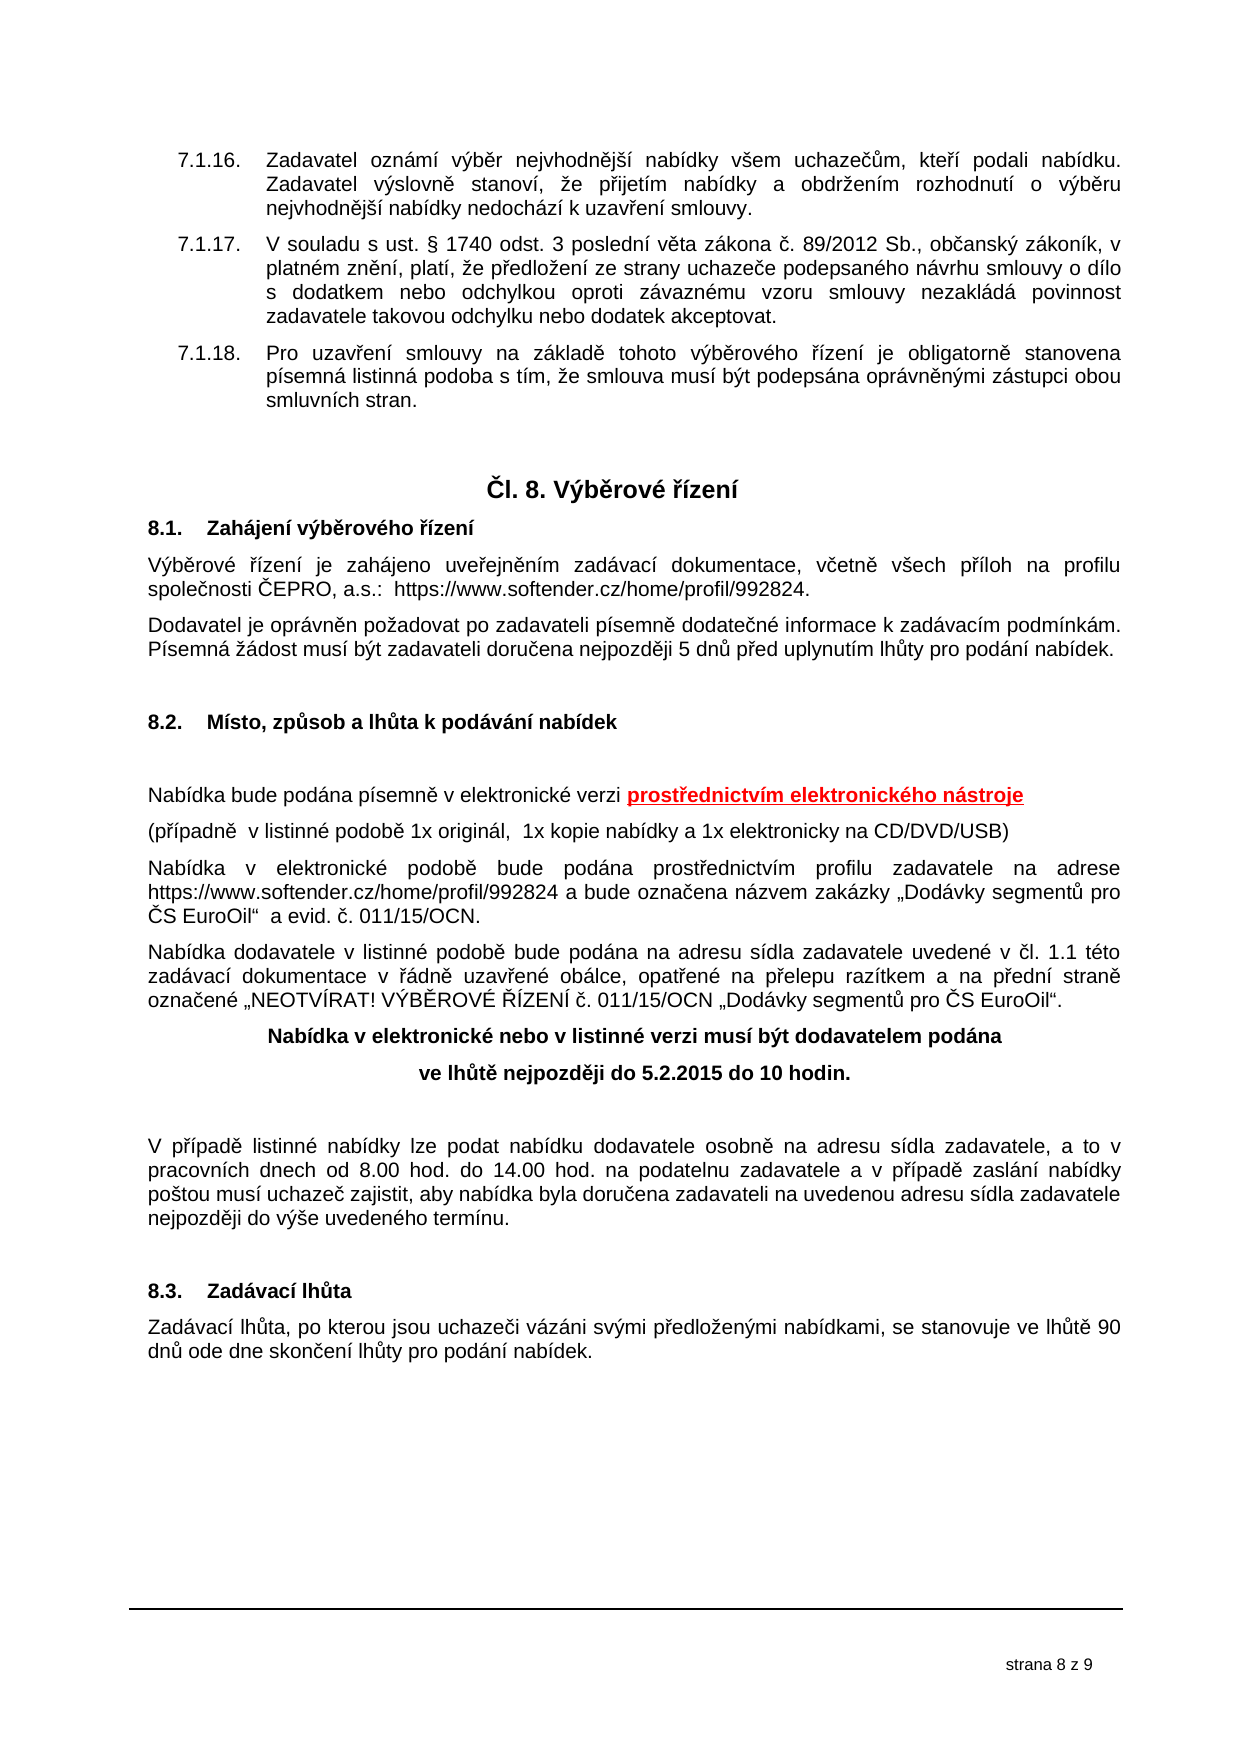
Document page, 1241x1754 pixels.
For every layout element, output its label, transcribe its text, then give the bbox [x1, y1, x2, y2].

text Výběrové řízení je zahájeno uveřejněním zadávací dokumentace, včetně všech příloh na profilu společnosti ČEPRO, a.s.: https://www.softender.cz/home/profil/992824. [148, 552, 1122, 600]
text ve lhůtě nejpozději do 5.2.2015 do 10 hodin. [148, 1061, 1122, 1085]
text V souladu s ust. § 1740 odst. 3 poslední věta zákona č. 89/2012 Sb., občanský zákoník, v platném znění, platí, že předložení ze strany uchazeče podepsaného návrhu smlouvy o dílo s dodatkem nebo odchylkou oproti závaznému vzoru smlouvy nezakládá povinnost zadavatele takovou odchylku nebo dodatek akceptovat. [177, 232, 1122, 328]
text Nabídka bude podána písemně v elektronické verzi prostřednictvím elektronického nástroje [148, 783, 1122, 807]
text Zahájení výběrového řízení [148, 516, 1122, 540]
text (případně v listinné podobě 1x originál, 1x kopie nabídky a 1x elektronicky na CD/DVD/USB) [148, 819, 1122, 843]
text Výběrové řízení [102, 475, 1122, 503]
text Pro uzavření smlouvy na základě tohoto výběrového řízení je obligatorně stanovena písemná listinná podoba s tím, že smlouva musí být podepsána oprávněnými zástupci obou smluvních stran. [177, 340, 1122, 412]
text Nabídka v elektronické podobě bude podána prostřednictvím profilu zadavatele na adrese https://www.softender.cz/home/profil/992824 a bude označena názvem zakázky „Dodávky segmentů pro ČS EuroOil“ a evid. č. 011/15/OCN. [148, 856, 1122, 927]
text Dodavatel je oprávněn požadovat po zadavateli písemně dodatečné informace k zadávacím podmínkám. Písemná žádost musí být zadavateli doručena nejpozději 5 dnů před uplynutím lhůty pro podání nabídek. [148, 613, 1122, 661]
text Místo, způsob a lhůta k podávání nabídek [148, 710, 1122, 734]
text Zadavatel oznámí výběr nejvhodnější nabídky všem uchazečům, kteří podali nabídku. Zadavatel výslovně stanoví, že přijetím nabídky a obdržením rozhodnutí o výběru nejvhodnější nabídky nedochází k uzavření smlouvy. [177, 148, 1122, 219]
text 8.3. Zadávací lhůta [148, 1278, 1122, 1302]
text Nabídka v elektronické nebo v listinné verzi musí být dodavatelem podána [148, 1024, 1122, 1048]
text V případě listinné nabídky lze podat nabídku dodavatele osobně na adresu sídla zadavatele, a to v pracovních dnech od 8.00 hod. do 14.00 hod. na podatelnu zadavatele a v případě zaslání nabídky poštou musí uchazeč zajistit, aby nabídka byla doručena zadavateli na uvedenou adresu sídla zadavatele nejpozději do výše uvedeného termínu. [148, 1134, 1122, 1229]
text Nabídka dodavatele v listinné podobě bude podána na adresu sídla zadavatele uvedené v čl. 1.1 této zadávací dokumentace v řádně uzavřené obálce, opatřené na přelepu razítkem a na přední straně označené „NEOTVÍRAT! VÝBĚROVÉ ŘÍZENÍ č. 011/15/OCN „Dodávky segmentů pro ČS EuroOil“. [148, 940, 1122, 1012]
text Zadávací lhůta, po kterou jsou uchazeči vázáni svými předloženými nabídkami, se stanovuje ve lhůtě 90 dnů ode dne skončení lhůty pro podání nabídek. [148, 1315, 1122, 1363]
